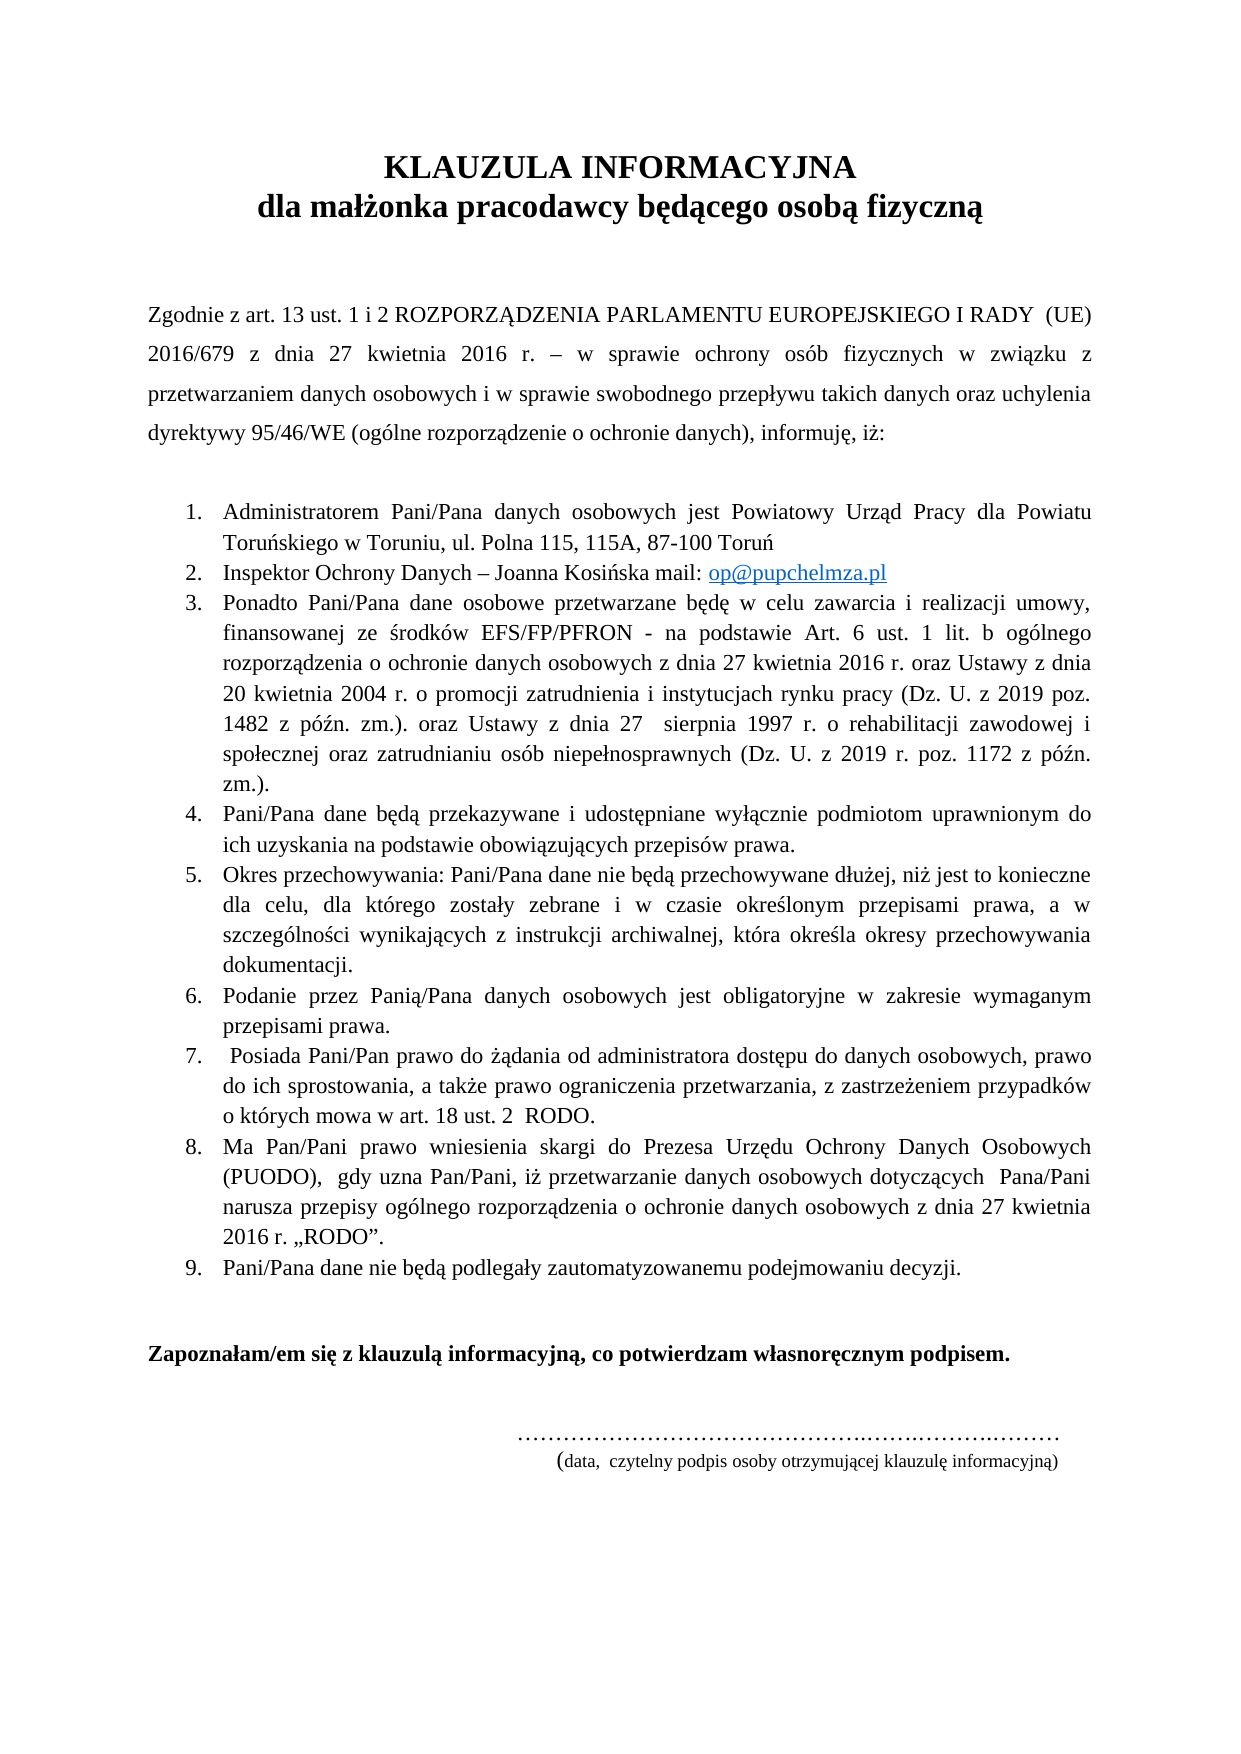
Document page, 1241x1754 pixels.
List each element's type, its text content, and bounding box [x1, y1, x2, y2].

list Podanie przez Panią/Pana danych osobowych jest obligatoryjne w zakresie wymaganym przepisami prawa. [185, 982, 1093, 1038]
text KLAUZULA INFORMACYJNA [148, 148, 1093, 186]
text dla małżonka pracodawcy będącego osobą fizyczną [148, 186, 1093, 224]
text ……………………………………….…….……….……… [516, 1419, 1093, 1446]
list Ma Pan/Pani prawo wniesienia skargi do Prezesa Urzędu Ochrony Danych Osobowych (PUODO), gdy uzna Pan/Pani, iż przetwarzanie danych osobowych dotyczących Pana/Pani narusza przepisy ogólnego rozporządzenia o ochronie danych osobowych z dnia 27 kwietnia 2016 r. „RODO”. [185, 1133, 1093, 1250]
list Inspektor Ochrony Danych – Joanna Kosińska mail: op@pupchelmza.pl [185, 559, 1093, 585]
text Zapoznałam/em się z klauzulą informacyjną, co potwierdzam własnoręcznym podpisem. [148, 1340, 1093, 1367]
list Administratorem Pani/Pana danych osobowych jest Powiatowy Urząd Pracy dla Powiatu Toruńskiego w Toruniu, ul. Polna 115, 115A, 87-100 Toruń [185, 498, 1093, 555]
text Zgodnie z art. 13 ust. 1 i 2 ROZPORZĄDZENIA PARLAMENTU EUROPEJSKIEGO I RADY (UE) 2016/679 z dnia 27 kwietnia 2016 r. – w sprawie ochrony osób fizycznych w związku z przetwarzaniem danych osobowych i w sprawie swobodnego przepływu takich danych oraz uchylenia dyrektywy 95/46/WE (ogólne rozporządzenie o ochronie danych), informuję, iż: [148, 301, 1093, 446]
list Pani/Pana dane nie będą podlegały zautomatyzowanemu podejmowaniu decyzji. [185, 1253, 1093, 1280]
list Posiada Pani/Pan prawo do żądania od administratora dostępu do danych osobowych, prawo do ich sprostowania, a także prawo ograniczenia przetwarzania, z zastrzeżeniem przypadków o których mowa w art. 18 ust. 2 RODO. [185, 1042, 1093, 1129]
list Okres przechowywania: Pani/Pana dane nie będą przechowywane dłużej, niż jest to konieczne dla celu, dla którego zostały zebrane i w czasie określonym przepisami prawa, a w szczególności wynikających z instrukcji archiwalnej, która określa okresy przechowywania dokumentacji. [185, 861, 1093, 978]
list Pani/Pana dane będą przekazywane i udostępniane wyłącznie podmiotom uprawnionym do ich uzyskania na podstawie obowiązujących przepisów prawa. [185, 800, 1093, 857]
text (data, czytelny podpis osoby otrzymującej klauzulę informacyjną) [516, 1446, 1093, 1472]
list Ponadto Pani/Pana dane osobowe przetwarzane będę w celu zawarcia i realizacji umowy, finansowanej ze środków EFS/FP/PFRON - na podstawie Art. 6 ust. 1 lit. b ogólnego rozporządzenia o ochronie danych osobowych z dnia 27 kwietnia 2016 r. oraz Ustawy z dnia 20 kwietnia 2004 r. o promocji zatrudnienia i instytucjach rynku pracy (Dz. U. z 2019 poz. 1482 z późn. zm.). oraz Ustawy z dnia 27 sierpnia 1997 r. o rehabilitacji zawodowej i społecznej oraz zatrudnianiu osób niepełnosprawnych (Dz. U. z 2019 r. poz. 1172 z późn. zm.). [185, 589, 1093, 797]
